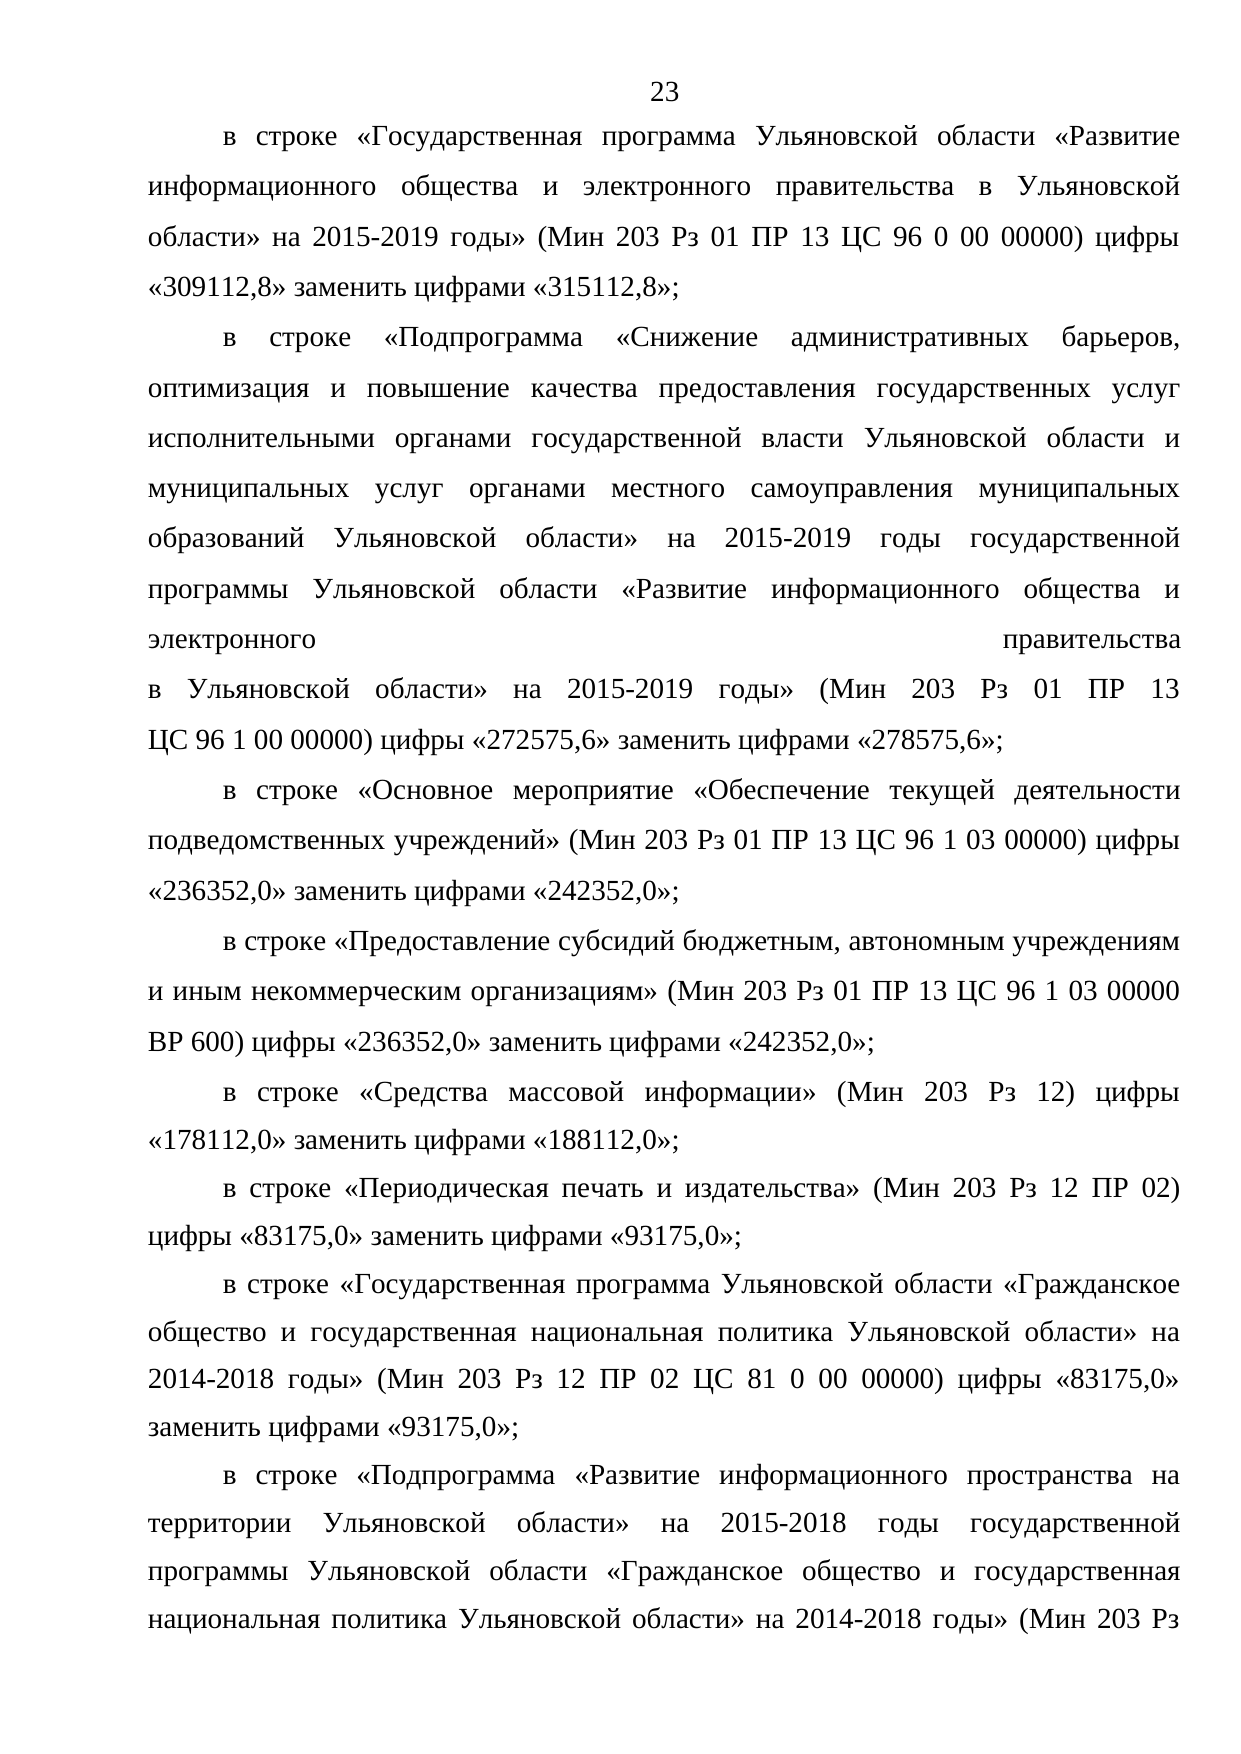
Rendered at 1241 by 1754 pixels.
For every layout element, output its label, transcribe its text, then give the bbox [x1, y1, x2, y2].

text в строке «Подпрограмма «Снижение административных барьеров, оптимизация и повышение качества предоставления государственных услуг исполнительными органами государственной власти Ульяновской области и муниципальных услуг органами местного самоуправления муниципальных образований Ульяновской области» на 2015-2019 годы государственной программы Ульяновской области «Развитие информационного общества и электронного правительства в Ульяновской области» на 2015-2019 годы» (Мин 203 Рз 01 ПР 13 ЦС 96 1 00 00000) цифры «272575,6» заменить цифрами «278575,6»; [148, 319, 1181, 755]
text в строке «Периодическая печать и издательства» (Мин 203 Рз 12 ПР 02) цифры «83175,0» заменить цифрами «93175,0»; [148, 1170, 1181, 1251]
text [148, 1457, 1181, 1635]
text в строке «Средства массовой информации» (Мин 203 Рз 12) цифры «178112,0» заменить цифрами «188112,0»; [148, 1074, 1181, 1156]
text в строке «Основное мероприятие «Обеспечение текущей деятельности подведомственных учреждений» (Мин 203 Рз 01 ПР 13 ЦС 96 1 03 00000) цифры «236352,0» заменить цифрами «242352,0»; [148, 772, 1181, 906]
text в строке «Государственная программа Ульяновской области «Гражданское общество и государственная национальная политика Ульяновской области» на 2014-2018 годы» (Мин 203 Рз 12 ПР 02 ЦС 81 0 00 00000) цифры «83175,0» заменить цифрами «93175,0»; [148, 1266, 1181, 1443]
text в строке «Предоставление субсидий бюджетным, автономным учреждениям и иным некоммерческим организациям» (Мин 203 Рз 01 ПР 13 ЦС 96 1 03 00000 ВР 600) цифры «236352,0» заменить цифрами «242352,0»; [148, 923, 1181, 1057]
text в строке «Государственная программа Ульяновской области «Развитие информационного общества и электронного правительства в Ульяновской области» на 2015-2019 годы» (Мин 203 Рз 01 ПР 13 ЦС 96 0 00 00000) цифры «309112,8» заменить цифрами «315112,8»; [148, 118, 1181, 303]
